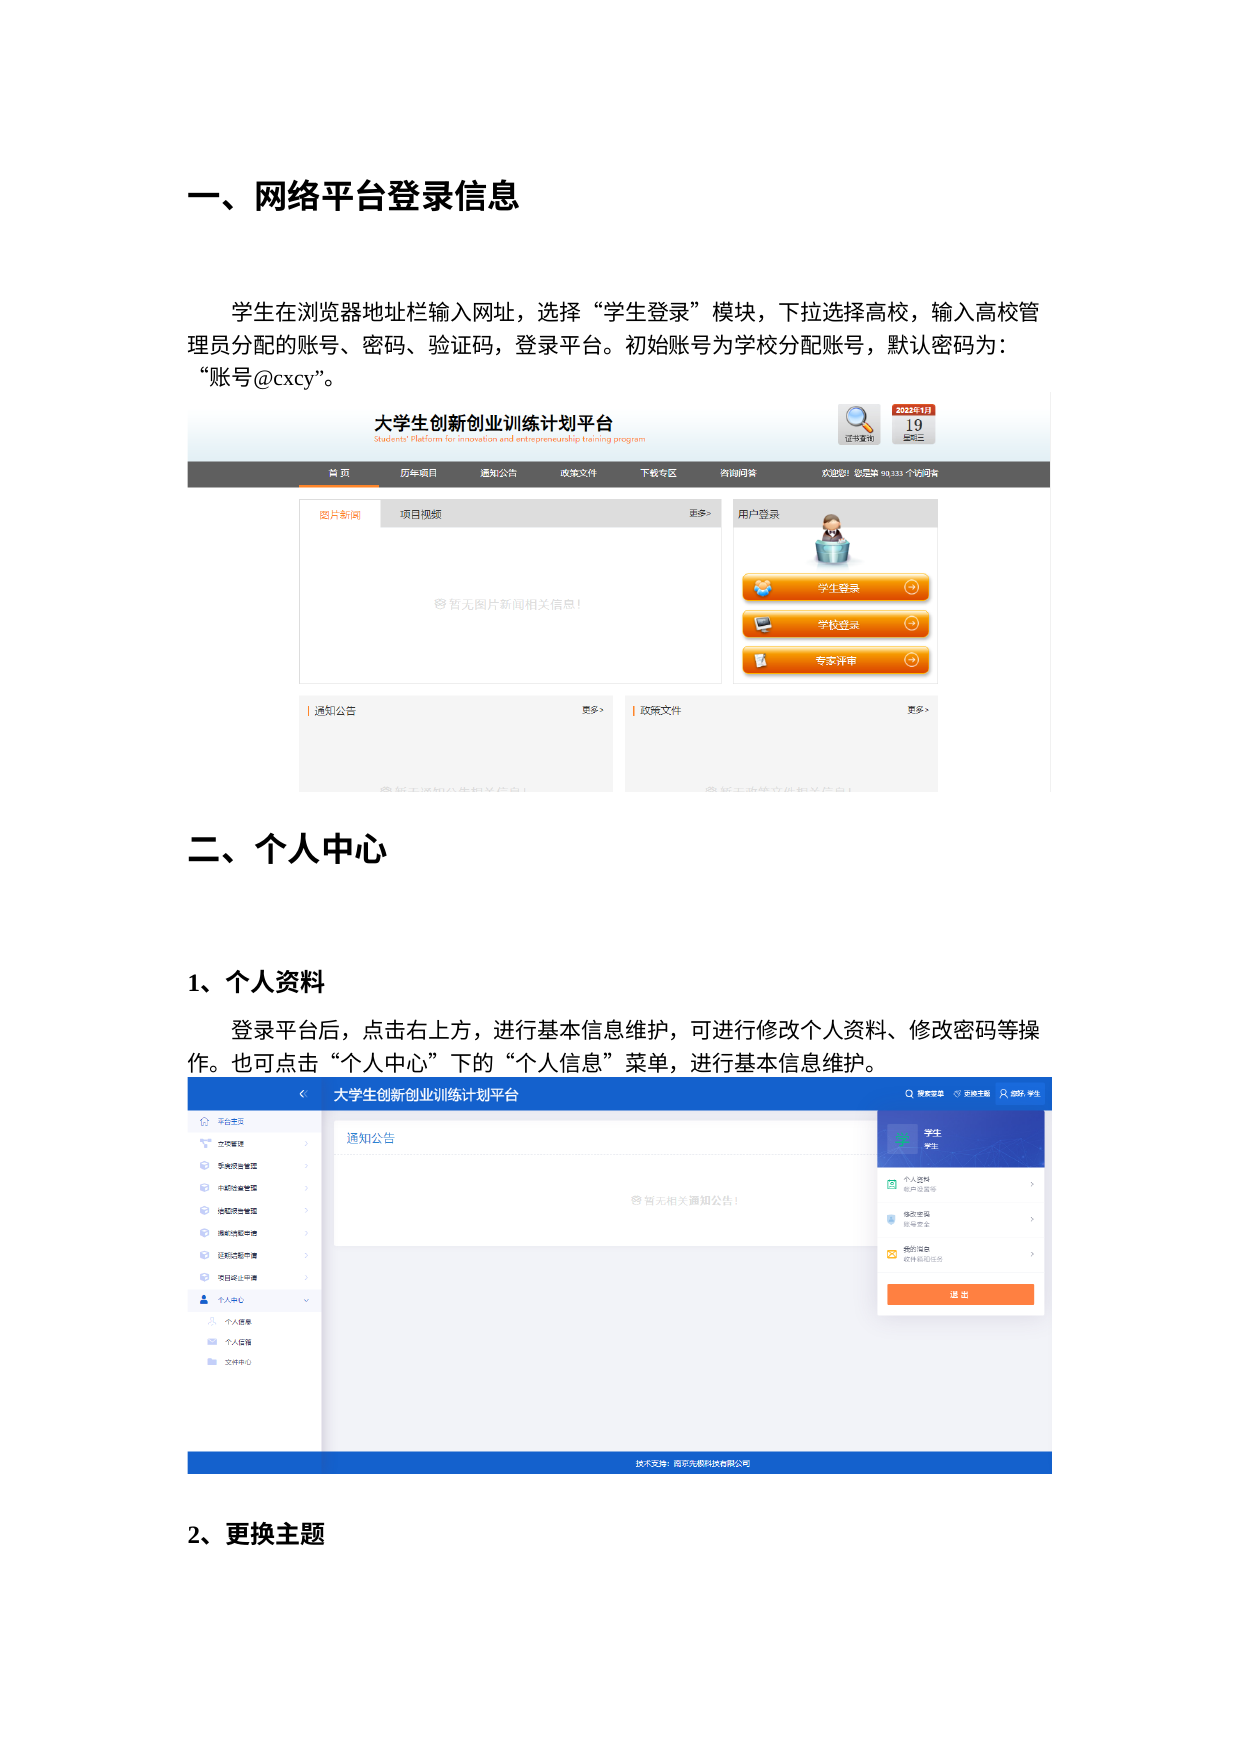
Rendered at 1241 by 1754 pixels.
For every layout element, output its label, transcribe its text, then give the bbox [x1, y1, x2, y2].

picture [187, 392, 1051, 792]
subtitle 一、网络平台登录信息 [187, 162, 1053, 227]
text 学生在浏览器地址栏输入网址，选择“学生登录”模块，下拉选择高校，输入高校管理员分配的账号、密码、验证码，登录平台。初始账号为学校分配账号，默认密码为：“账号@cxcy”。 [187, 295, 1053, 392]
subtitle 二、个人中心 [187, 815, 1053, 880]
text 登录平台后，点击右上方，进行基本信息维护，可进行修改个人资料、修改密码等操作。也可点击“个人中心”下的“个人信息”菜单，进行基本信息维护。 [187, 1013, 1053, 1078]
text 1、个人资料 [187, 948, 1053, 1013]
picture [187, 1077, 1052, 1474]
text 2、更换主题 [187, 1500, 1053, 1565]
